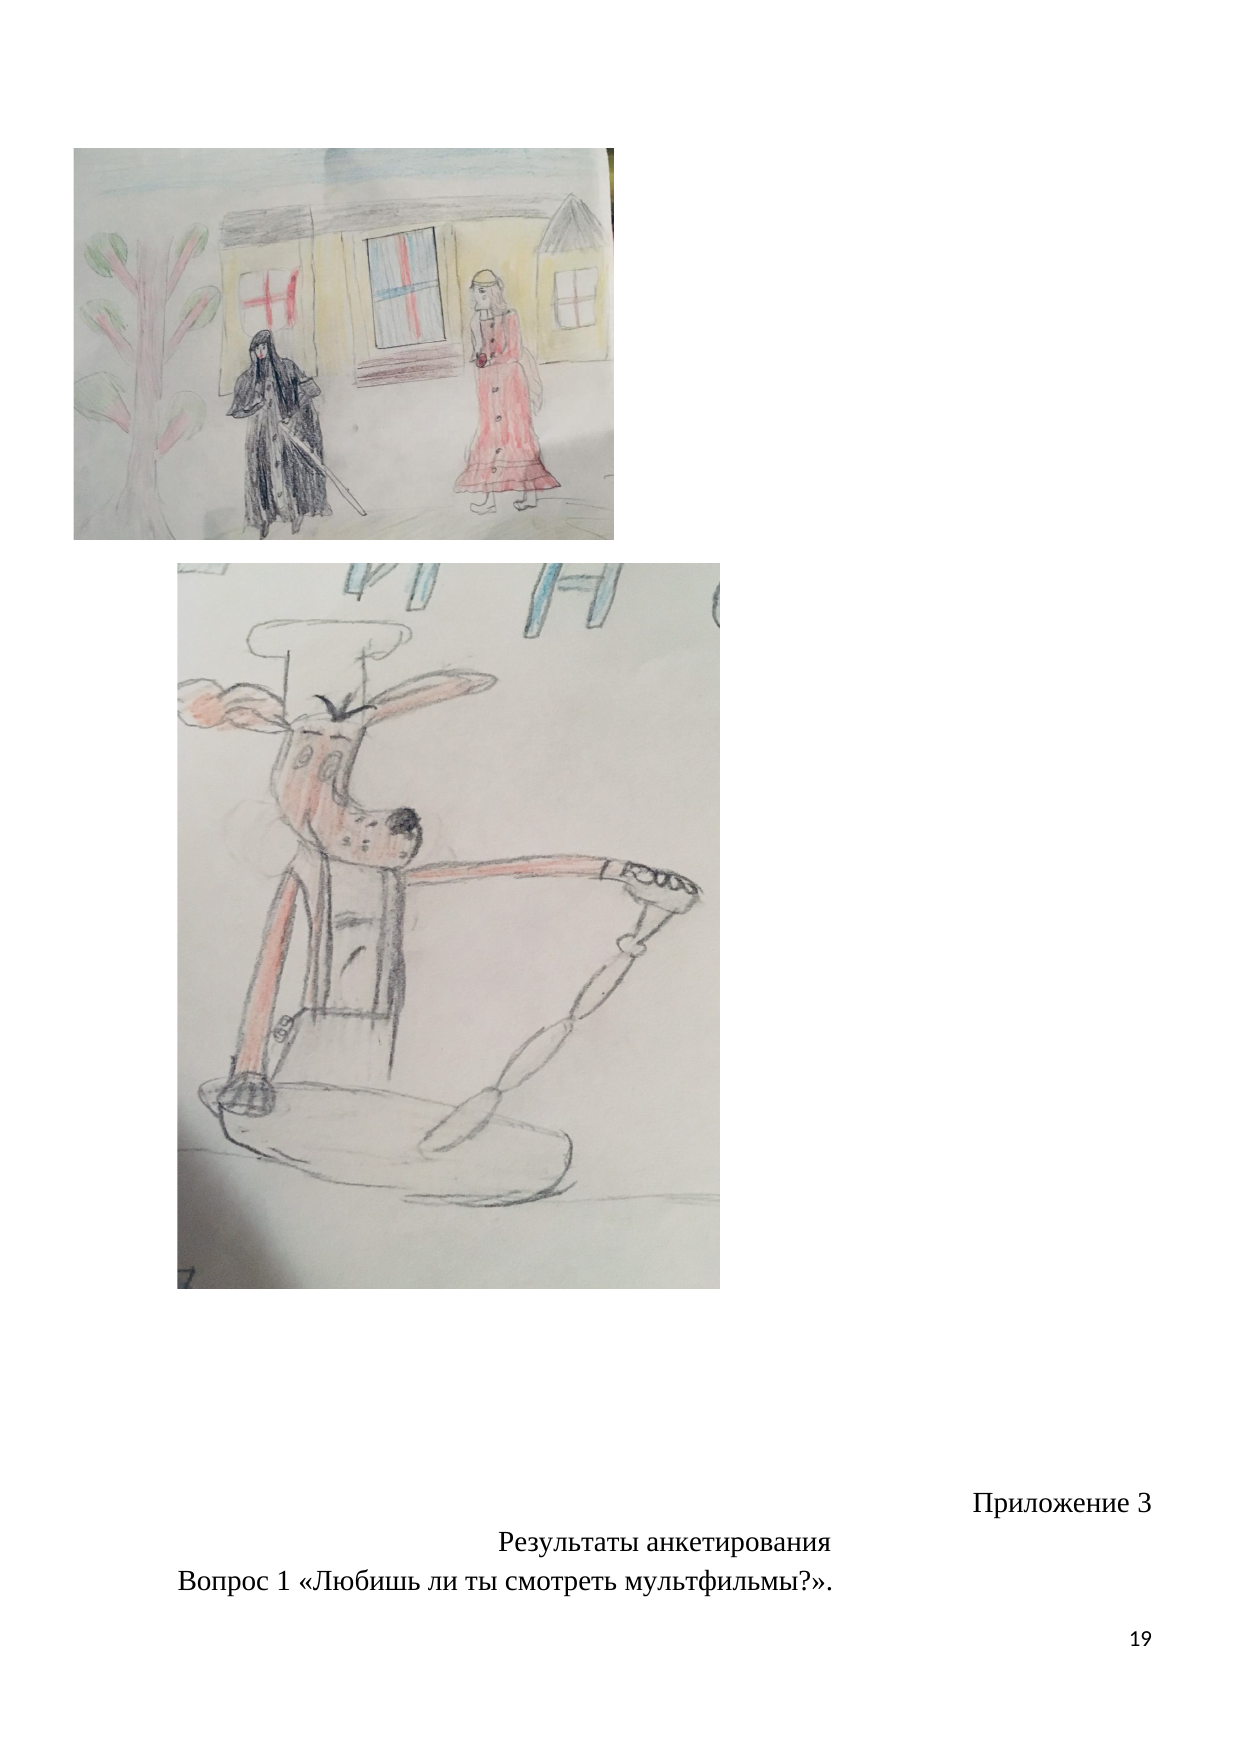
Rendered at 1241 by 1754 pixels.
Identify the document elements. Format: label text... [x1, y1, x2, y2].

picture [177, 563, 720, 1289]
text Результаты анкетирования [177, 1524, 1152, 1558]
text Вопрос 1 «Любишь ли ты смотреть мультфильмы?». [177, 1563, 1152, 1596]
text Приложение 3 [177, 1486, 1152, 1519]
picture [73, 148, 614, 539]
